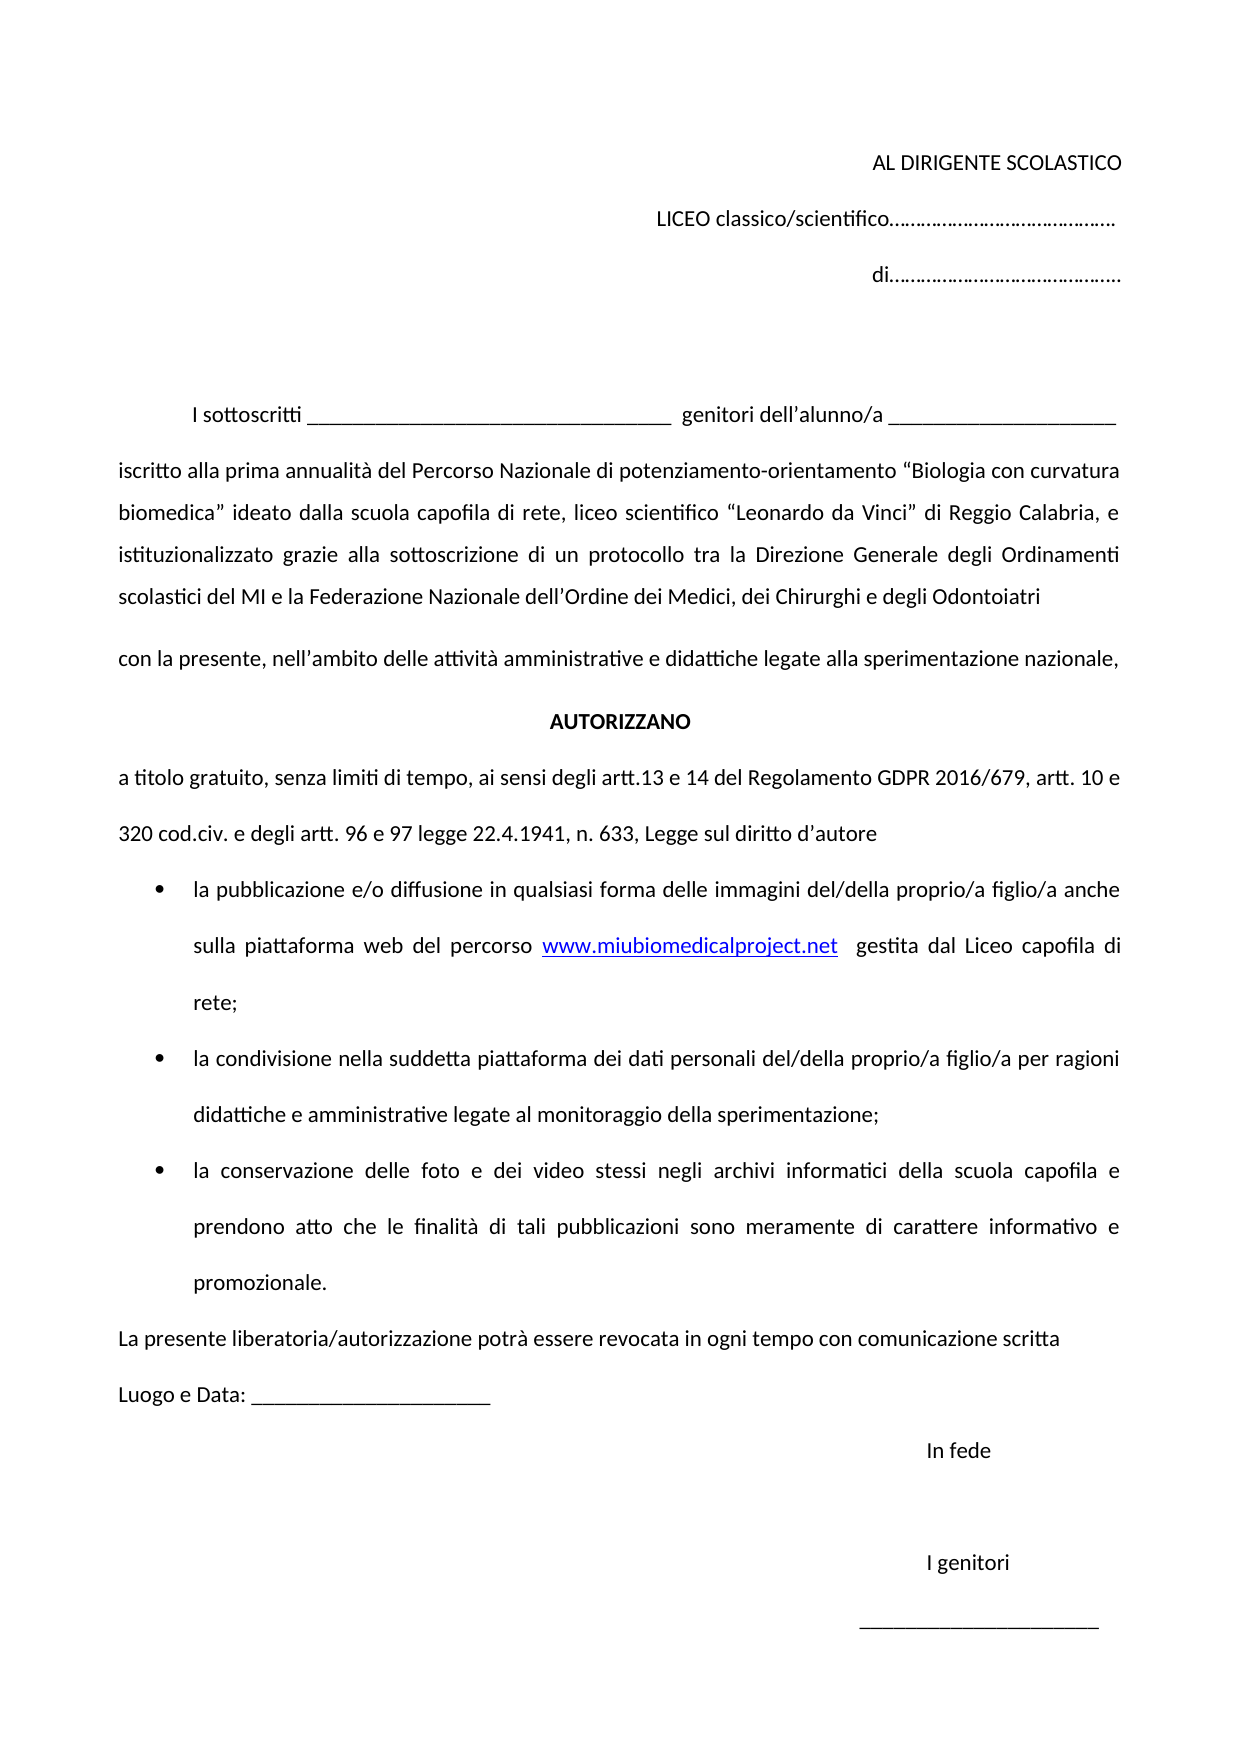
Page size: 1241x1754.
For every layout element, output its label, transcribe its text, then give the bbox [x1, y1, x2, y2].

text con la presente, nell’ambito delle attività amministrative e didattiche legate alla sperimentazione nazionale, [118, 644, 1122, 673]
text di…………………………………….. [118, 260, 1122, 288]
text Luogo e Data: _____________________ [118, 1380, 1122, 1408]
list la condivisione nella suddetta piattaforma dei dati personali del/della proprio/a figlio/a per ragioni didattiche e amministrative legate al monitoraggio della sperimentazione; [156, 1044, 1122, 1128]
text In fede [118, 1436, 1122, 1464]
text La presente liberatoria/autorizzazione potrà essere revocata in ogni tempo con comunicazione scritta [118, 1324, 1122, 1352]
text AUTORIZZANO [118, 707, 1122, 735]
text I genitori [118, 1548, 1122, 1576]
text LICEO classico/scientifico……………………………………. [118, 204, 1122, 232]
text iscritto alla prima annualità del Percorso Nazionale di potenziamento-orientamento “Biologia con curvatura biomedica” ideato dalla scuola capofila di rete, liceo scientifico “Leonardo da Vinci” di Reggio Calabria, e istituzionalizzato grazie alla sottoscrizione di un protocollo tra la Direzione Generale degli Ordinamenti scolastici del MI e la Federazione Nazionale dell’Ordine dei Medici, dei Chirurghi e degli Odontoiatri [118, 456, 1122, 610]
text I sottoscritti ________________________________ genitori dell’alunno/a ____________________ [118, 400, 1122, 428]
list la pubblicazione e/o diffusione in qualsiasi forma delle immagini del/della proprio/a figlio/a anche sulla piattaforma web del percorso www.miubiomedicalproject.net gestita dal Liceo capofila di rete; [156, 876, 1122, 1016]
list la conservazione delle foto e dei video stessi negli archivi informatici della scuola capofila e prendono atto che le finalità di tali pubblicazioni sono meramente di carattere informativo e promozionale. [156, 1156, 1122, 1296]
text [118, 1604, 1122, 1632]
text a titolo gratuito, senza limiti di tempo, ai sensi degli artt.13 e 14 del Regolamento GDPR 2016/679, artt. 10 e 320 cod.civ. e degli artt. 96 e 97 legge 22.4.1941, n. 633, Legge sul diritto d’autore [118, 763, 1122, 847]
text AL DIRIGENTE SCOLASTICO [118, 148, 1122, 176]
